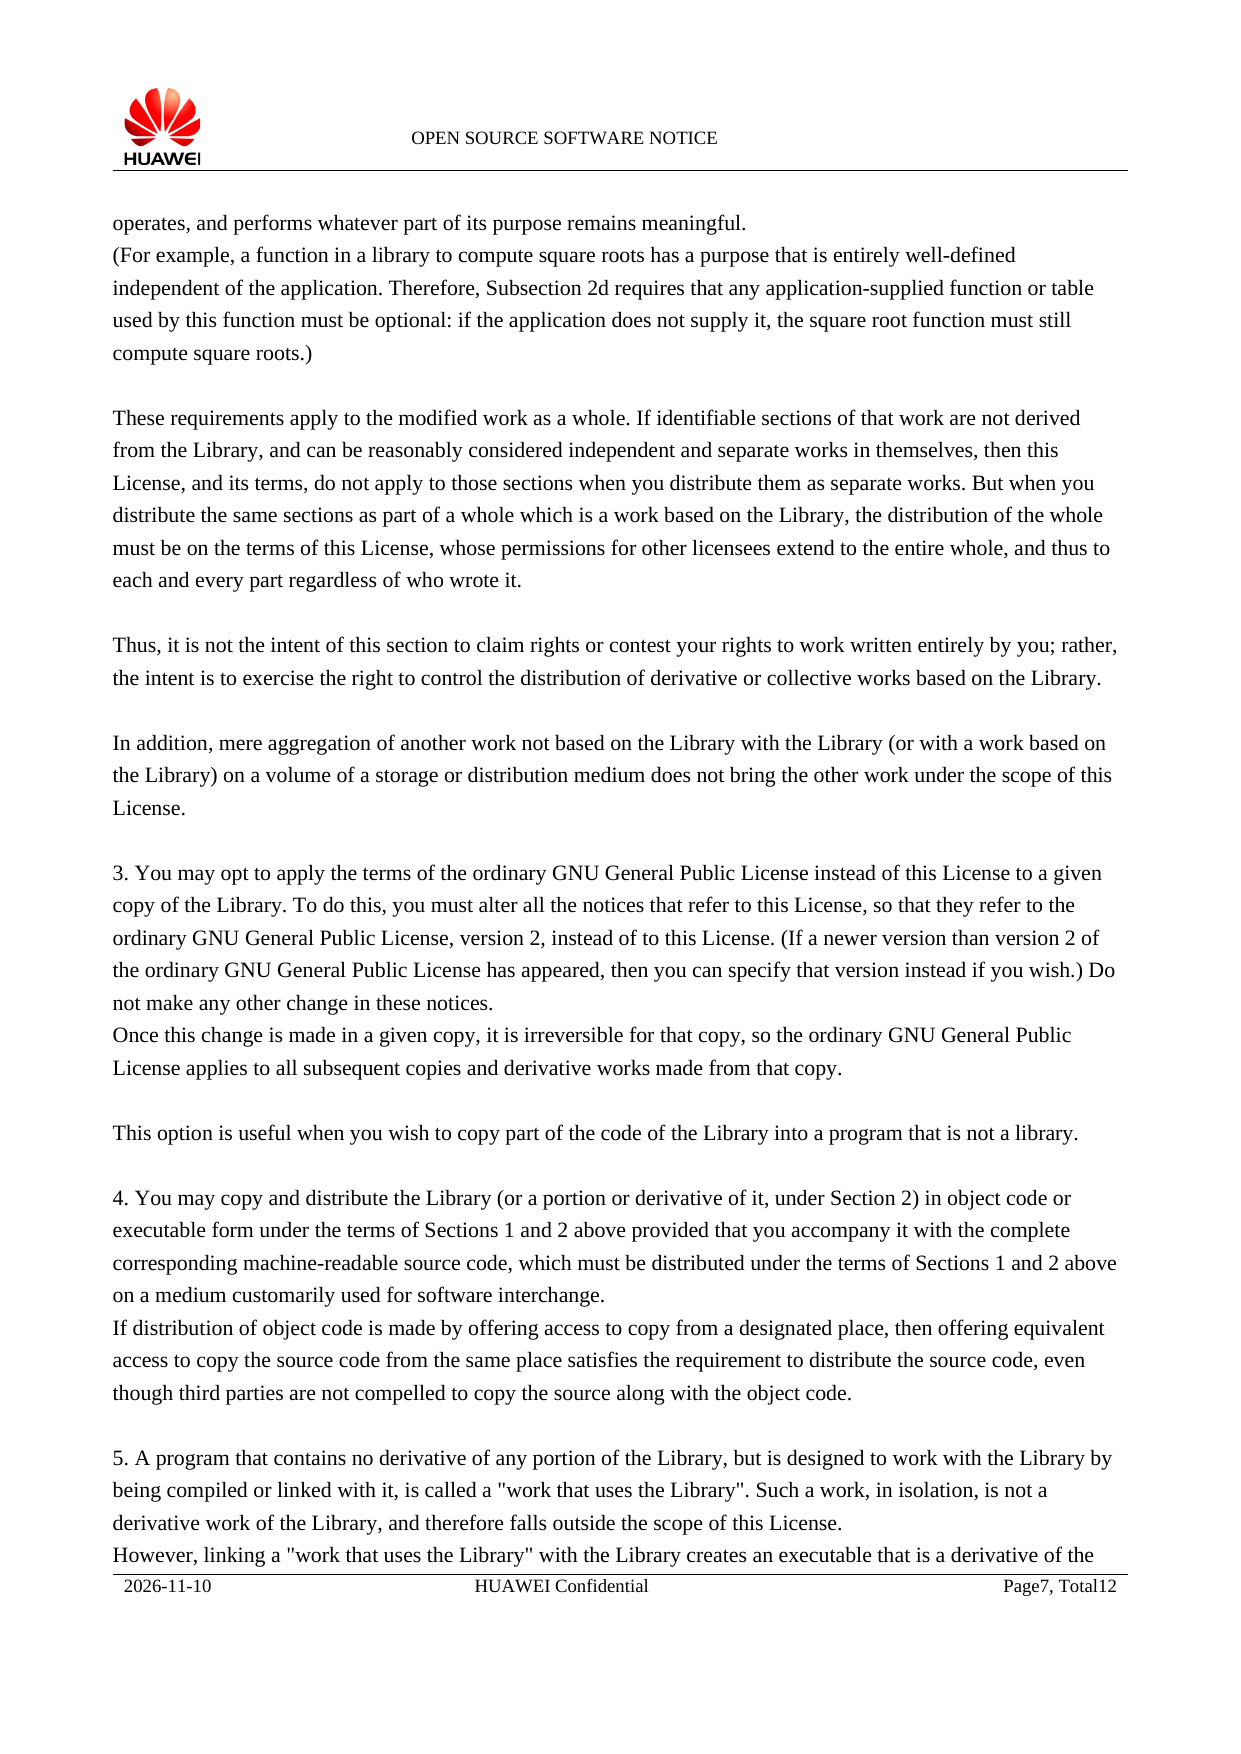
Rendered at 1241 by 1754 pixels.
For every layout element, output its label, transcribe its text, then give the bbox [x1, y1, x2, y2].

picture [124, 88, 201, 165]
